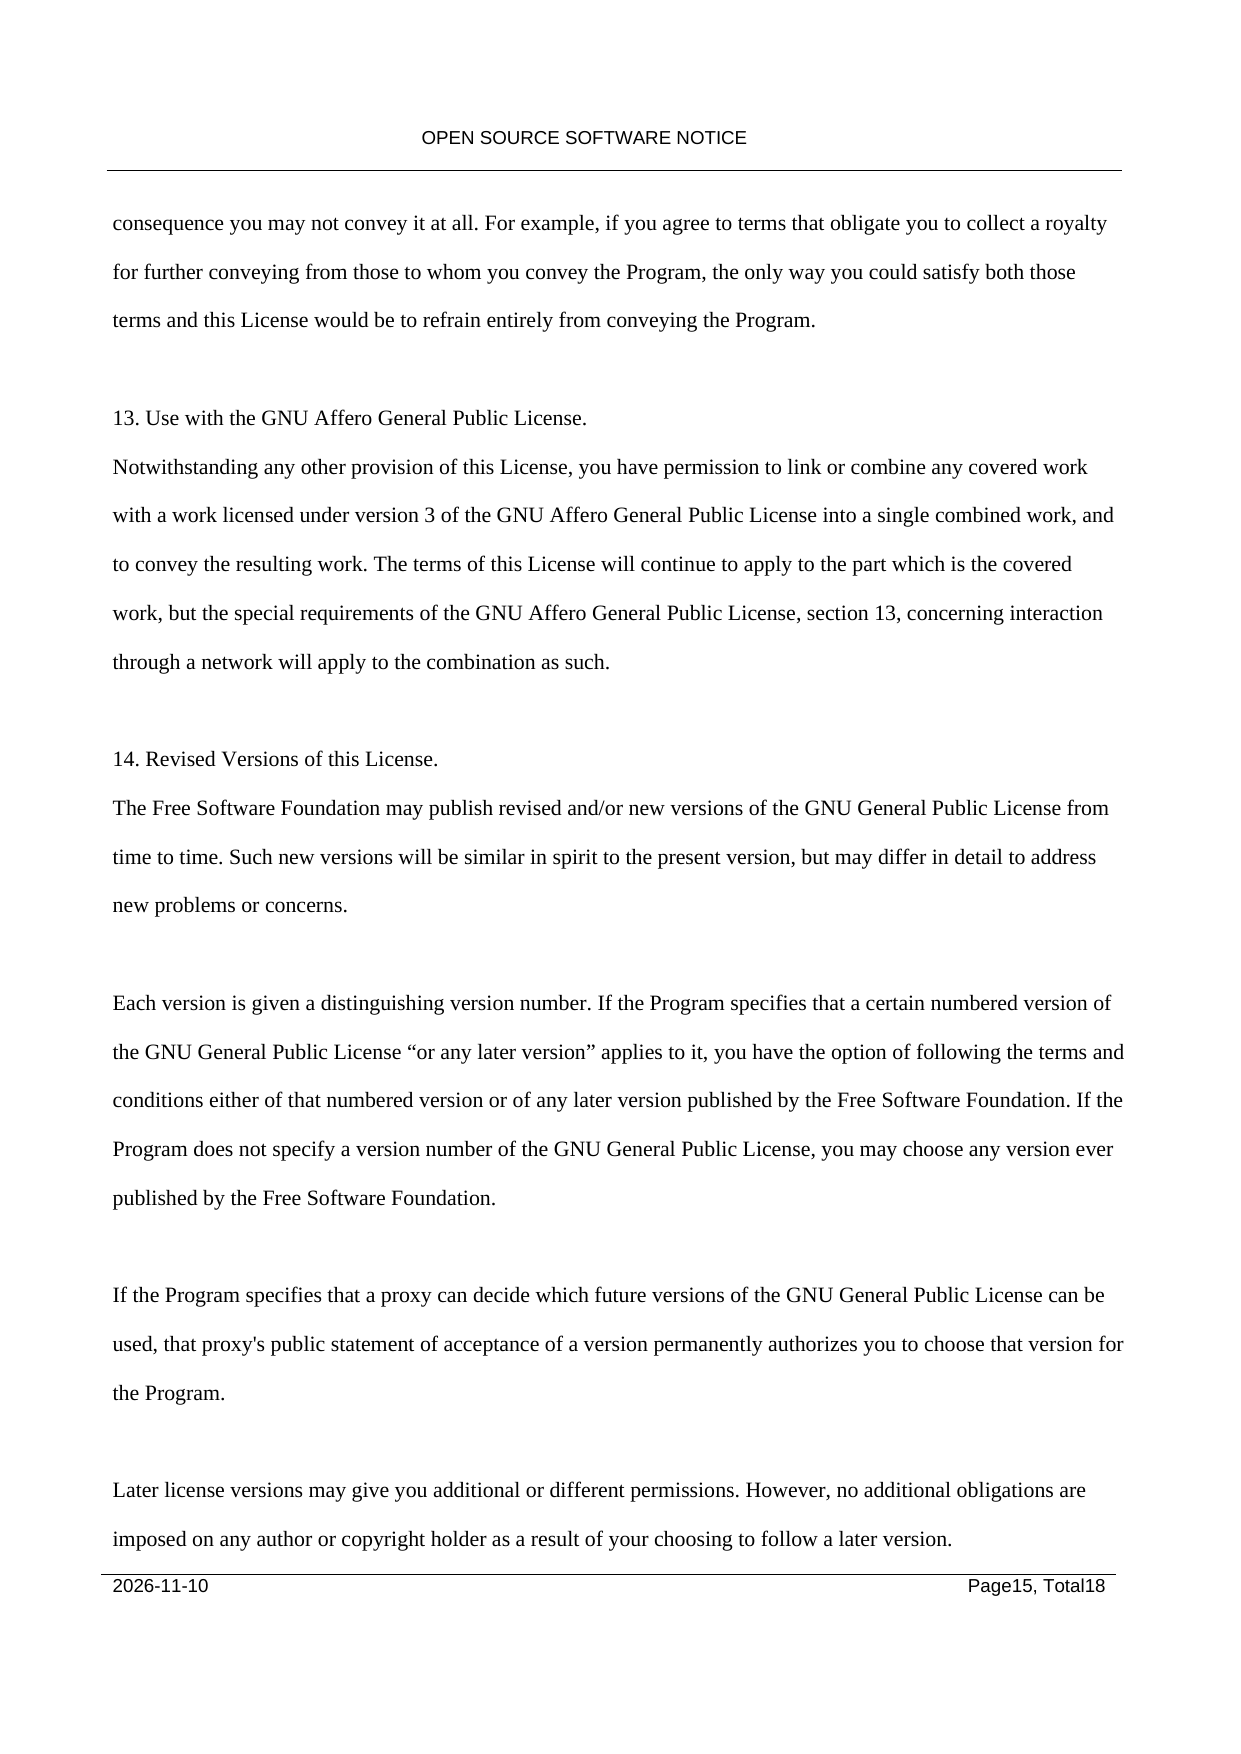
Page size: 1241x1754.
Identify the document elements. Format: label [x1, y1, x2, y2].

text [112, 206, 1128, 1555]
